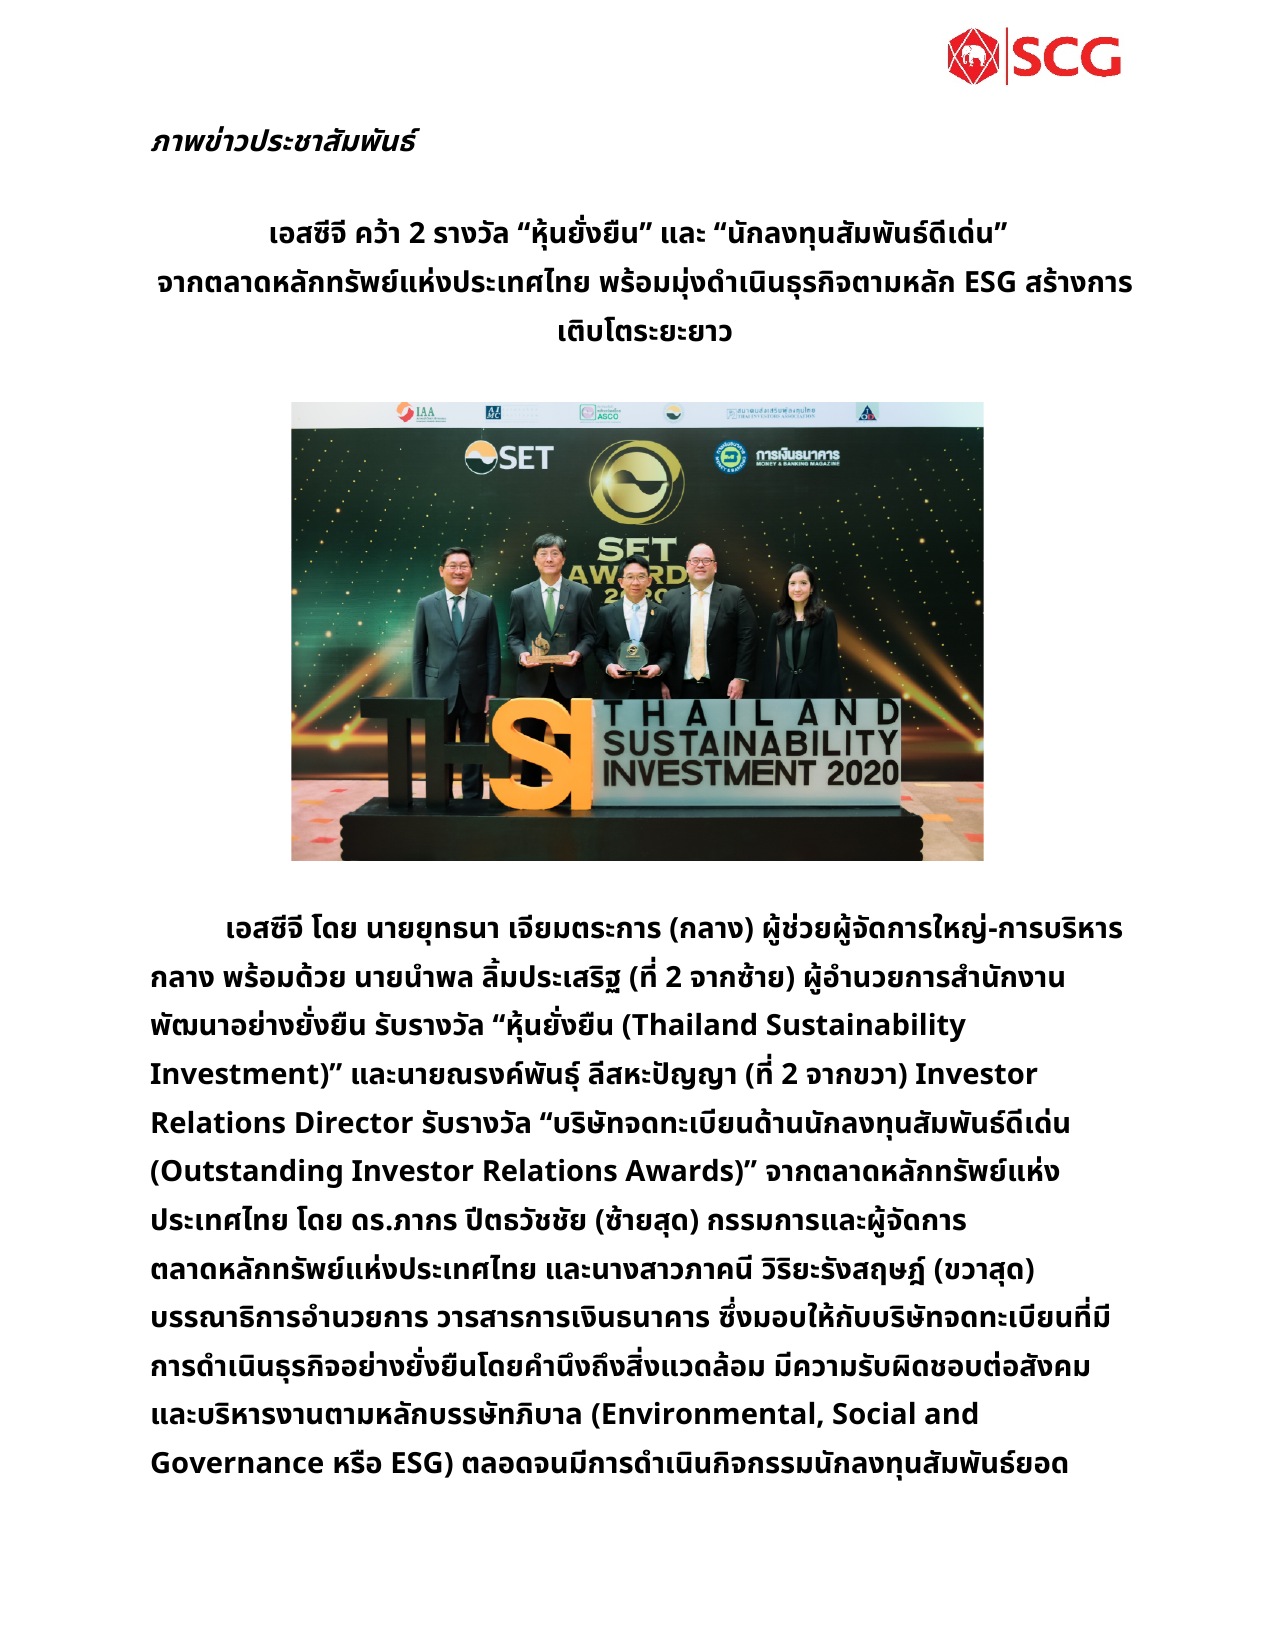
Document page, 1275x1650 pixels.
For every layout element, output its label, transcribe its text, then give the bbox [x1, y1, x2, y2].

picture [291, 402, 984, 861]
picture [938, 18, 1125, 91]
text ภาพข่าวประชาสัมพันธ์ [150, 121, 1125, 165]
text จากตลาดหลักทรัพย์แห่งประเทศไทย พร้อมมุ่งดำเนินธุรกิจตามหลัก ESG สร้างการเติบโตระยะยาว [150, 261, 1139, 354]
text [150, 907, 1125, 1486]
text เอสซีจี คว้า 2 รางวัล “หุ้นยั่งยืน” และ “นักลงทุนสัมพันธ์ดีเด่น” [150, 213, 1125, 257]
